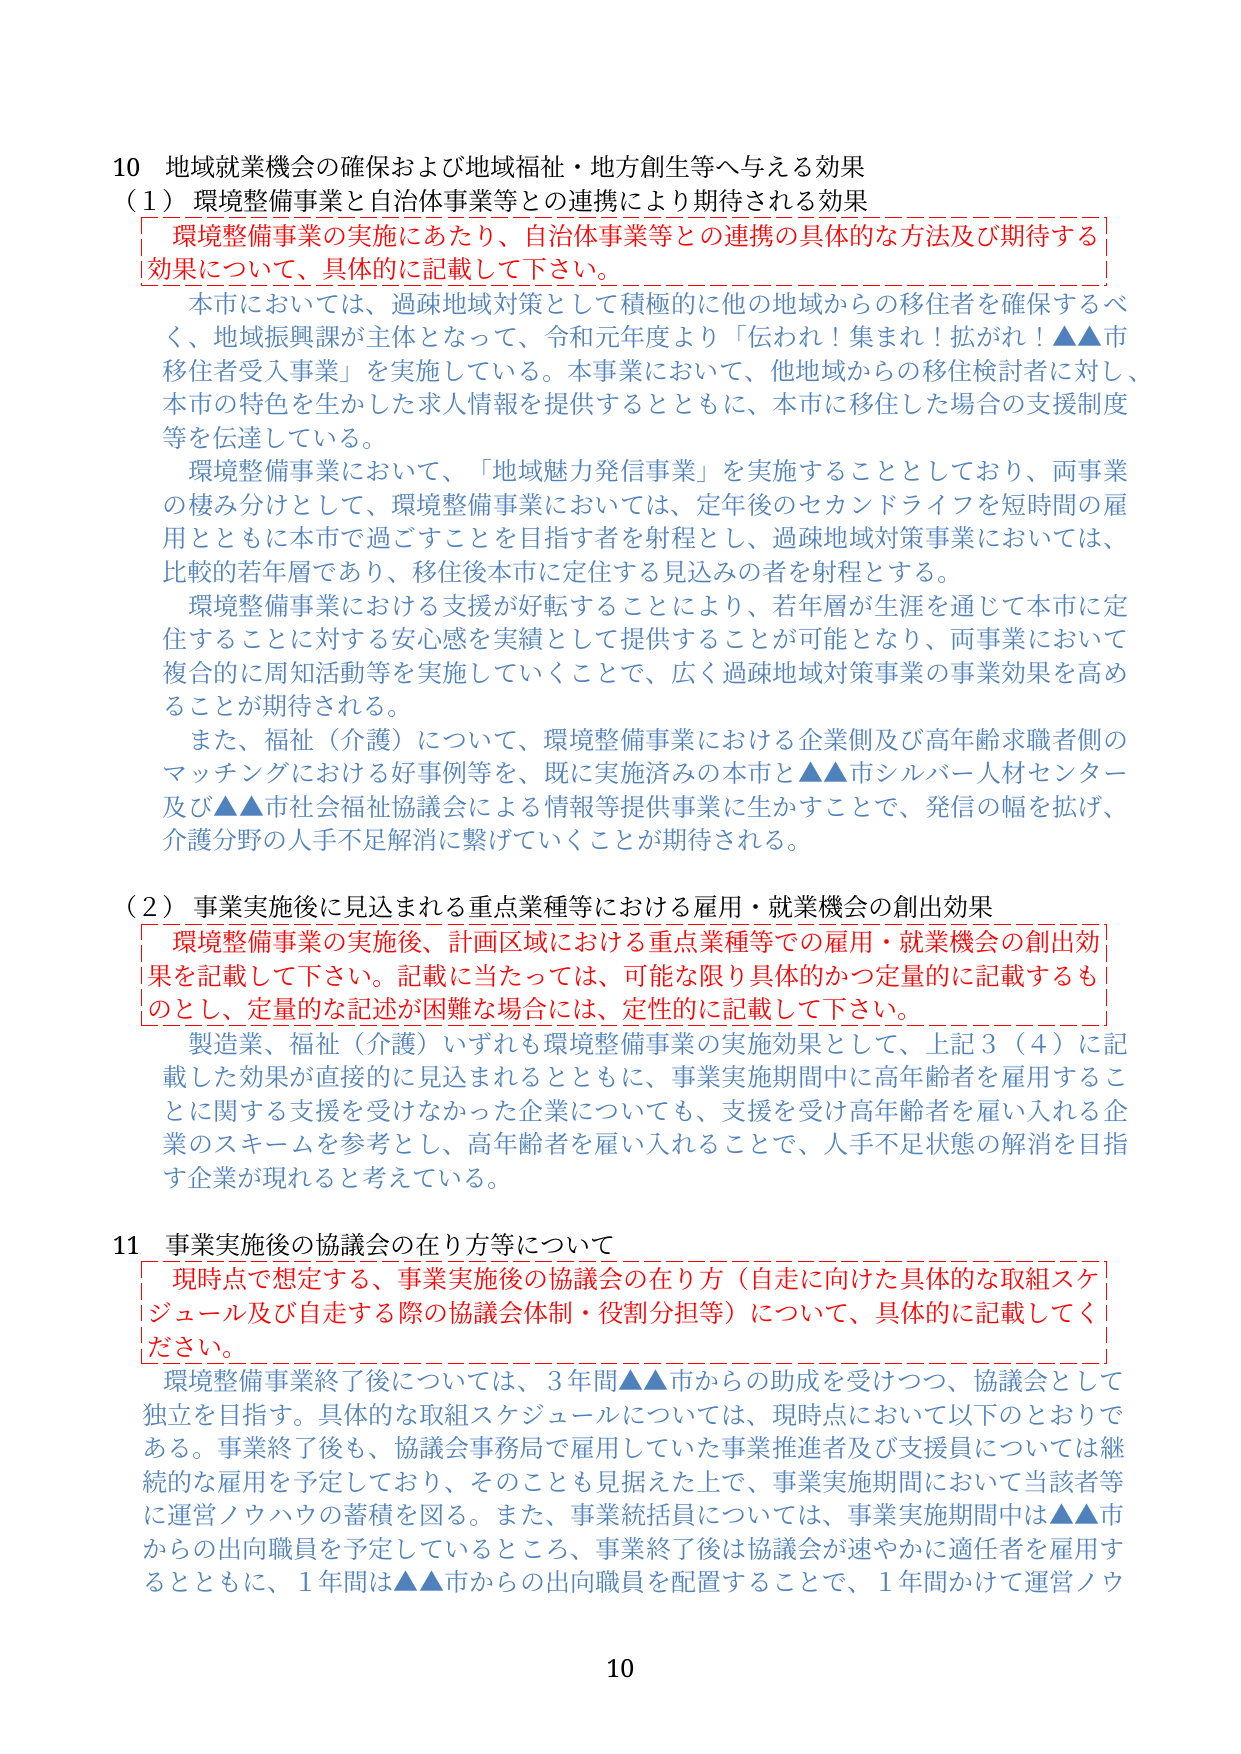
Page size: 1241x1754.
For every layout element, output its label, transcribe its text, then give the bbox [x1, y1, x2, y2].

text 製造業、福祉（介護）いずれも環境整備事業の実施効果として、上記３（４）に記載した効果が直接的に見込まれるとともに、事業実施期間中に高年齢者を雇用することに関する支援を受けなかった企業についても、支援を受け高年齢者を雇い入れる企業のスキームを参考とし、高年齢者を雇い入れることで、人手不足状態の解消を目指す企業が現れると考えている。 [163, 1026, 1128, 1194]
text （２） 事業実施後に見込まれる重点業種等における雇用・就業機会の創出効果 [112, 890, 1128, 923]
text 環境整備事業において、「地域魅力発信事業」を実施することとしており、両事業の棲み分けとして、環境整備事業においては、定年後のセカンドライフを短時間の雇用とともに本市で過ごすことを目指す者を射程とし、過疎地域対策事業においては、比較的若年層であり、移住後本市に定住する見込みの者を射程とする。 [163, 454, 1128, 588]
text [112, 1364, 1128, 1598]
text 10 地域就業機会の確保および地域福祉・地方創生等へ与える効果 [112, 150, 1128, 183]
text 環境整備事業における支援が好転することにより、若年層が生涯を通じて本市に定住することに対する安心感を実績として提供することが可能となり、両事業において複合的に周知活動等を実施していくことで、広く過疎地域対策事業の事業効果を高めることが期待される。 [163, 588, 1128, 722]
table_header 現時点で想定する、事業実施後の協議会の在り方（自走に向けた具体的な取組スケジュール及び自走する際の協議会体制・役割分担等）について、具体的に記載してください。 [142, 1261, 1107, 1363]
text 本市においては、過疎地域対策として積極的に他の地域からの移住者を確保するべく、地域振興課が主体となって、令和元年度より「伝われ！集まれ！拡がれ！▲▲市移住者受入事業」を実施している。本事業において、他地域からの移住検討者に対し、本市の特色を生かした求人情報を提供するとともに、本市に移住した場合の支援制度等を伝達している。 [163, 286, 1128, 454]
table_header 環境整備事業の実施後、計画区域における重点業種等での雇用・就業機会の創出効果を記載して下さい。記載に当たっては、可能な限り具体的かつ定量的に記載するものとし、定量的な記述が困難な場合には、定性的に記載して下さい。 [142, 924, 1107, 1025]
text また、福祉（介護）について、環境整備事業における企業側及び高年齢求職者側のマッチングにおける好事例等を、既に実施済みの本市と▲▲市シルバー人材センター及び▲▲市社会福祉協議会による情報等提供事業に生かすことで、発信の幅を拡げ、介護分野の人手不足解消に繋げていくことが期待される。 [163, 722, 1128, 856]
text 11 事業実施後の協議会の在り方等について [112, 1227, 1128, 1261]
text （１） 環境整備事業と自治体事業等との連携により期待される効果 [112, 183, 1128, 217]
table_header 環境整備事業の実施にあたり、自治体事業等との連携の具体的な方法及び期待する効果について、具体的に記載して下さい。 [142, 217, 1107, 285]
